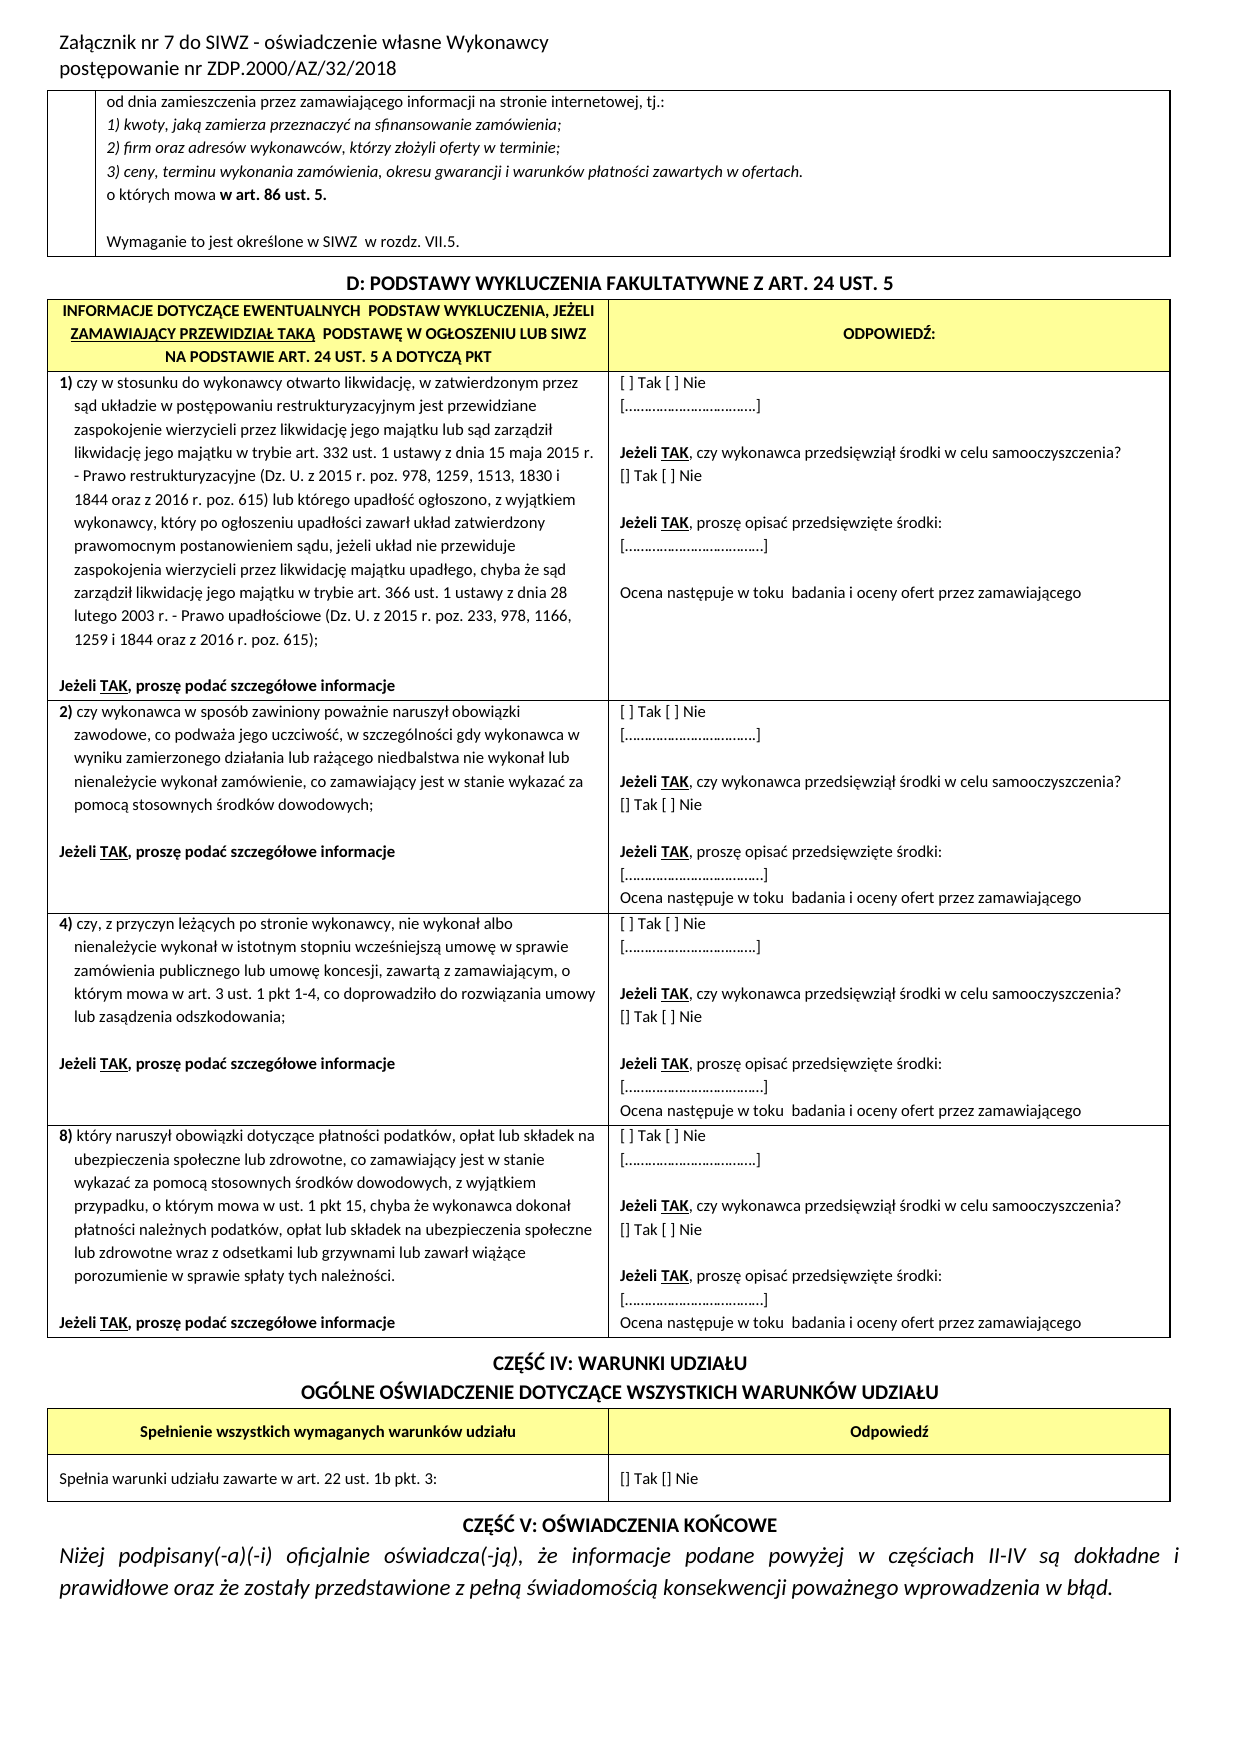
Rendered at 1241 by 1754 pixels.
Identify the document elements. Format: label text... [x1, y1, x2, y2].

table_header INFORMACJE DOTYCZĄCE EWENTUALNYCH PODSTAW WYKLUCZENIA, JEŻELI ZAMAWIAJĄCY PRZEWIDZIAŁ TAKĄ PODSTAWĘ W OGŁOSZENIU LUB SIWZ NA PODSTAWIE ART. 24 UST. 5 A DOTYCZĄ PKT [48, 300, 608, 371]
table_cell Spełnia warunki udziału zawarte w art. 22 ust. 1b pkt. 3: [48, 1455, 608, 1501]
title OGÓLNE OŚWIADCZENIE DOTYCZĄCE WSZYSTKICH WARUNKÓW UDZIAŁU [59, 1379, 1181, 1404]
table_cell [ ] Tak [ ] Nie […………………………….] Jeżeli TAK, czy wykonawca przedsięwziął środki w celu samooczyszczenia? [] Tak [ ] Nie Jeżeli TAK, proszę opisać przedsięwzięte środki: [………………………………] Ocena następuje w toku badania i oceny ofert przez zamawiającego [609, 372, 1169, 700]
table_cell 7 [48, 91, 95, 256]
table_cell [96, 91, 1169, 256]
text D: PODSTAWY WYKLUCZENIA FAKULTATYWNE Z ART. 24 UST. 5 [59, 270, 1181, 295]
table_cell 8) który naruszył obowiązki dotyczące płatności podatków, opłat lub składek na ubezpieczenia społeczne lub zdrowotne, co zamawiający jest w stanie wykazać za pomocą stosownych środków dowodowych, z wyjątkiem przypadku, o którym mowa w ust. 1 pkt 15, chyba że wykonawca dokonał płatności należnych podatków, opłat lub składek na ubezpieczenia społeczne lub zdrowotne wraz z odsetkami lub grzywnami lub zawarł wiążące porozumienie w sprawie spłaty tych należności. Jeżeli TAK, proszę podać szczegółowe informacje [48, 1126, 608, 1337]
text Niżej podpisany(-a)(-i) oficjalnie oświadcza(-ją), że informacje podane powyżej w częściach II-IV są dokładne i prawidłowe oraz że zostały przedstawione z pełną świadomością konsekwencji poważnego wprowadzenia w błąd. [59, 1541, 1181, 1601]
table_cell [] Tak [] Nie [609, 1455, 1169, 1501]
table_header Odpowiedź [609, 1409, 1169, 1454]
table_header ODPOWIEDŹ: [609, 300, 1169, 371]
table_cell [ ] Tak [ ] Nie […………………………….] Jeżeli TAK, czy wykonawca przedsięwziął środki w celu samooczyszczenia? [] Tak [ ] Nie Jeżeli TAK, proszę opisać przedsięwzięte środki: [………………………………] Ocena następuje w toku badania i oceny ofert przez zamawiającego [609, 701, 1169, 912]
table_cell 2) czy wykonawca w sposób zawiniony poważnie naruszył obowiązki zawodowe, co podważa jego uczciwość, w szczególności gdy wykonawca w wyniku zamierzonego działania lub rażącego niedbalstwa nie wykonał lub nienależycie wykonał zamówienie, co zamawiający jest w stanie wykazać za pomocą stosownych środków dowodowych; Jeżeli TAK, proszę podać szczegółowe informacje [48, 701, 608, 912]
table_header Spełnienie wszystkich wymaganych warunków udziału [48, 1409, 608, 1454]
table_cell 1) czy w stosunku do wykonawcy otwarto likwidację, w zatwierdzonym przez sąd układzie w postępowaniu restrukturyzacyjnym jest przewidziane zaspokojenie wierzycieli przez likwidację jego majątku lub sąd zarządził likwidację jego majątku w trybie art. 332 ust. 1 ustawy z dnia 15 maja 2015 r. - Prawo restrukturyzacyjne (Dz. U. z 2015 r. poz. 978, 1259, 1513, 1830 i 1844 oraz z 2016 r. poz. 615) lub którego upadłość ogłoszono, z wyjątkiem wykonawcy, który po ogłoszeniu upadłości zawarł układ zatwierdzony prawomocnym postanowieniem sądu, jeżeli układ nie przewiduje zaspokojenia wierzycieli przez likwidację majątku upadłego, chyba że sąd zarządził likwidację jego majątku w trybie art. 366 ust. 1 ustawy z dnia 28 lutego 2003 r. - Prawo upadłościowe (Dz. U. z 2015 r. poz. 233, 978, 1166, 1259 i 1844 oraz z 2016 r. poz. 615); Jeżeli TAK, proszę podać szczegółowe informacje [48, 372, 608, 700]
table_cell [ ] Tak [ ] Nie […………………………….] Jeżeli TAK, czy wykonawca przedsięwziął środki w celu samooczyszczenia? [] Tak [ ] Nie Jeżeli TAK, proszę opisać przedsięwzięte środki: [………………………………] Ocena następuje w toku badania i oceny ofert przez zamawiającego [609, 914, 1169, 1125]
text CZĘŚĆ V: OŚWIADCZENIA KOŃCOWE [59, 1512, 1181, 1537]
title CZĘŚĆ IV: WARUNKI UDZIAŁU [59, 1350, 1181, 1375]
table_cell [ ] Tak [ ] Nie […………………………….] Jeżeli TAK, czy wykonawca przedsięwziął środki w celu samooczyszczenia? [] Tak [ ] Nie Jeżeli TAK, proszę opisać przedsięwzięte środki: [………………………………] Ocena następuje w toku badania i oceny ofert przez zamawiającego [609, 1126, 1169, 1337]
table_cell 4) czy, z przyczyn leżących po stronie wykonawcy, nie wykonał albo nienależycie wykonał w istotnym stopniu wcześniejszą umowę w sprawie zamówienia publicznego lub umowę koncesji, zawartą z zamawiającym, o którym mowa w art. 3 ust. 1 pkt 1-4, co doprowadziło do rozwiązania umowy lub zasądzenia odszkodowania; Jeżeli TAK, proszę podać szczegółowe informacje [48, 914, 608, 1125]
